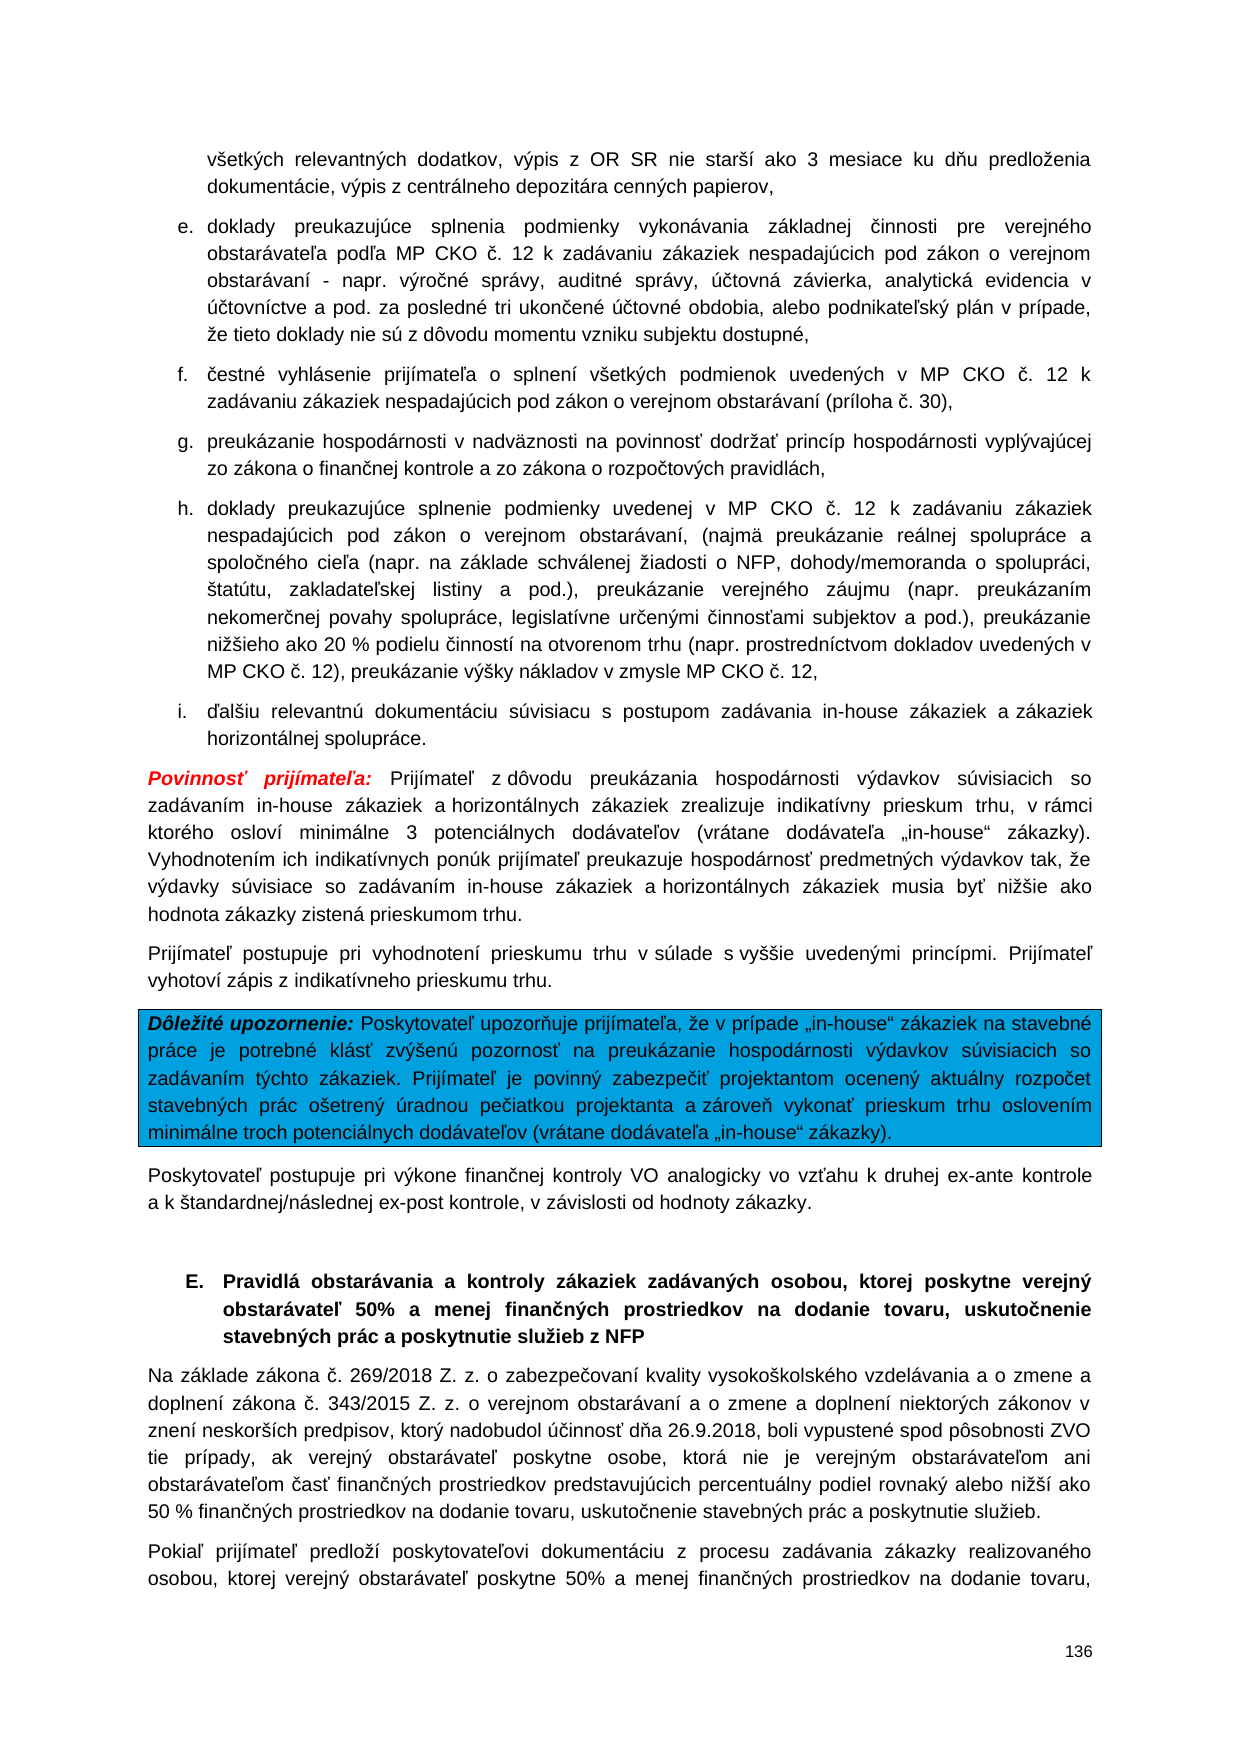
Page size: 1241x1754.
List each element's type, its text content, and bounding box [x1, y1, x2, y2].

list preukázanie hospodárnosti v nadväznosti na povinnosť dodržať princíp hospodárnosti vyplývajúcej zo zákona o finančnej kontrole a zo zákona o rozpočtových pravidlách, [177, 430, 1092, 480]
text Dôležité upozornenie: Poskytovateľ upozorňuje prijímateľa, že v prípade „in-house“ zákaziek na stavebné práce je potrebné klásť zvýšenú pozornosť na preukázanie hospodárnosti výdavkov súvisiacich so zadávaním týchto zákaziek. Prijímateľ je povinný zabezpečiť projektantom ocenený aktuálny rozpočet stavebných prác ošetrený úradnou pečiatkou projektanta a zároveň vykonať prieskum trhu oslovením minimálne troch potenciálnych dodávateľov (vrátane dodávateľa „in-house“ zákazky). [139, 1010, 1101, 1146]
text Povinnosť prijímateľa: Prijímateľ z dôvodu preukázania hospodárnosti výdavkov súvisiacich so zadávaním in-house zákaziek a horizontálnych zákaziek zrealizuje indikatívny prieskum trhu, v rámci ktorého osloví minimálne 3 potenciálnych dodávateľov (vrátane dodávateľa „in-house“ zákazky). Vyhodnotením ich indikatívnych ponúk prijímateľ preukazuje hospodárnosť predmetných výdavkov tak, že výdavky súvisiace so zadávaním in-house zákaziek a horizontálnych zákaziek musia byť nižšie ako hodnota zákazky zistená prieskumom trhu. [148, 766, 1092, 925]
list čestné vyhlásenie prijímateľa o splnení všetkých podmienok uvedených v MP CKO č. 12 k zadávaniu zákaziek nespadajúcich pod zákon o verejnom obstarávaní (príloha č. 30), [177, 363, 1092, 413]
list ďalšiu relevantnú dokumentáciu súvisiacu s postupom zadávania in-house zákaziek a zákaziek horizontálnej spolupráce. [177, 699, 1092, 749]
text Poskytovateľ postupuje pri výkone finančnej kontroly VO analogicky vo vzťahu k druhej ex-ante kontrole a k štandardnej/následnej ex-post kontrole, v závislosti od hodnoty zákazky. [148, 1164, 1092, 1213]
text Na základe zákona č. 269/2018 Z. z. o zabezpečovaní kvality vysokoškolského vzdelávania a o zmene a doplnení zákona č. 343/2015 Z. z. o verejnom obstarávaní a o zmene a doplnení niektorých zákonov v znení neskorších predpisov, ktorý nadobudol účinnosť dňa 26.9.2018, boli vypustené spod pôsobnosti ZVO tie prípady, ak verejný obstarávateľ poskytne osobe, ktorá nie je verejným obstarávateľom ani obstarávateľom časť finančných prostriedkov predstavujúcich percentuálny podiel rovnaký alebo nižší ako 50 % finančných prostriedkov na dodanie tovaru, uskutočnenie stavebných prác a poskytnutie služieb. [148, 1364, 1092, 1523]
list doklady preukazujúce splnenie podmienky uvedenej v MP CKO č. 12 k zadávaniu zákaziek nespadajúcich pod zákon o verejnom obstarávaní, (najmä preukázanie reálnej spolupráce a spoločného cieľa (napr. na základe schválenej žiadosti o NFP, dohody/memoranda o spolupráci, štatútu, zakladateľskej listiny a pod.), preukázanie verejného záujmu (napr. preukázaním nekomerčnej povahy spolupráce, legislatívne určenými činnosťami subjektov a pod.), preukázanie nižšieho ako 20 % podielu činností na otvorenom trhu (napr. prostredníctvom dokladov uvedených v MP CKO č. 12), preukázanie výšky nákladov v zmysle MP CKO č. 12, [177, 497, 1092, 683]
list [177, 148, 1092, 198]
list Pravidlá obstarávania a kontroly zákaziek zadávaných osobou, ktorej poskytne verejný obstarávateľ 50% a menej finančných prostriedkov na dodanie tovaru, uskutočnenie stavebných prác a poskytnutie služieb z NFP [185, 1270, 1092, 1347]
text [148, 1540, 1092, 1590]
list doklady preukazujúce splnenia podmienky vykonávania základnej činnosti pre verejného obstarávateľa podľa MP CKO č. 12 k zadávaniu zákaziek nespadajúcich pod zákon o verejnom obstarávaní - napr. výročné správy, auditné správy, účtovná závierka, analytická evidencia v účtovníctve a pod. za posledné tri ukončené účtovné obdobia, alebo podnikateľský plán v prípade, že tieto doklady nie sú z dôvodu momentu vzniku subjektu dostupné, [177, 214, 1092, 346]
text Prijímateľ postupuje pri vyhodnotení prieskumu trhu v súlade s vyššie uvedenými princípmi. Prijímateľ vyhotoví zápis z indikatívneho prieskumu trhu. [148, 942, 1092, 992]
